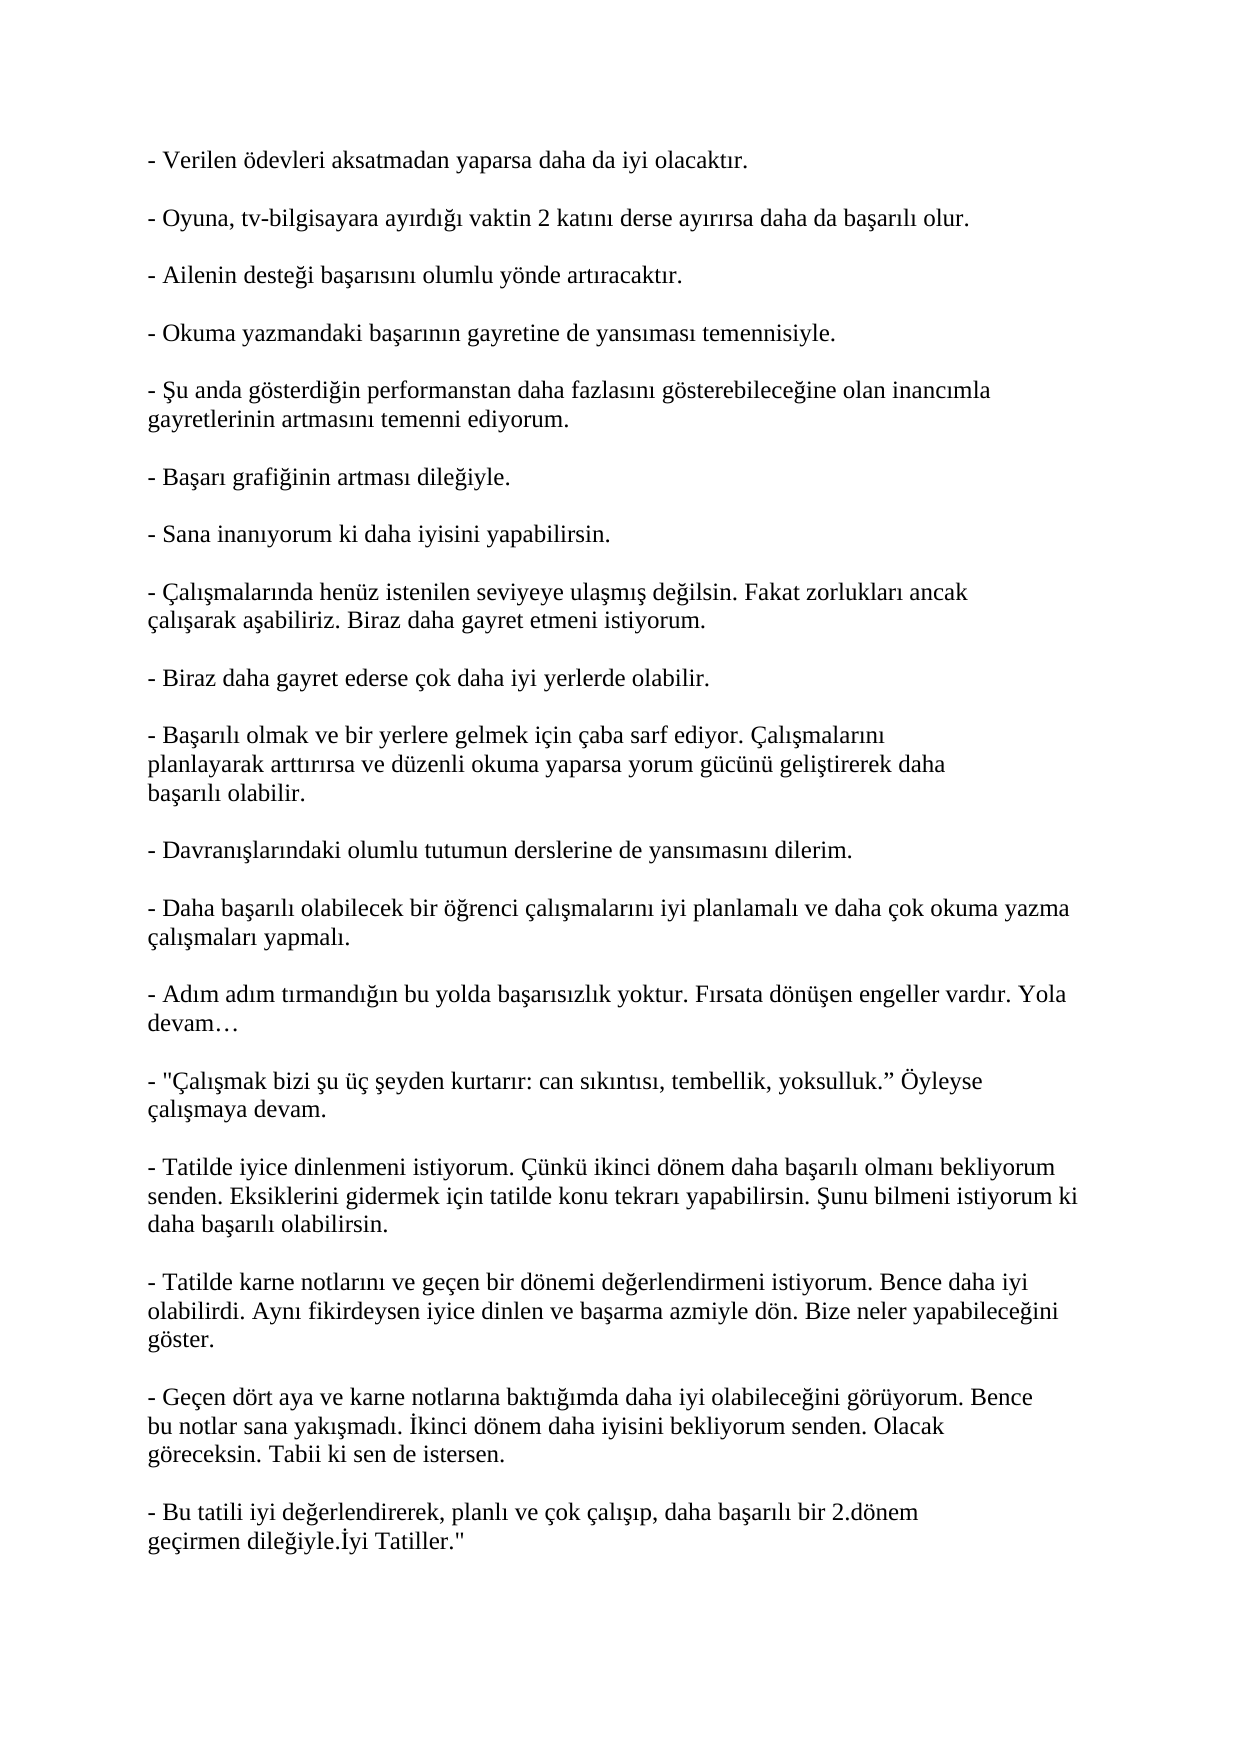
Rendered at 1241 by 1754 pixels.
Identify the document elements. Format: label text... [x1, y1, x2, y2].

list Sana inanıyorum ki daha iyisini yapabilirsin. [147, 519, 1103, 548]
list Adım adım tırmandığın bu yolda başarısızlık yoktur. Fırsata dönüşen engeller vardır. Yola devam… [147, 979, 1067, 1037]
list Oyuna, tv-bilgisayara ayırdığı vaktin 2 katını derse ayırırsa daha da başarılı olur. [147, 203, 1103, 232]
list Okuma yazmandaki başarının gayretine de yansıması temennisiyle. [147, 318, 1103, 347]
list Şu anda gösterdiğin performanstan daha fazlasını gösterebileceğine olan inancımla gayretlerinin artmasını temenni ediyorum. [147, 376, 991, 433]
list Çalışmalarında henüz istenilen seviyeye ulaşmış değilsin. Fakat zorlukları ancak çalışarak aşabiliriz. Biraz daha gayret etmeni istiyorum. [147, 577, 1063, 634]
list Biraz daha gayret ederse çok daha iyi yerlerde olabilir. [147, 663, 1103, 692]
list Daha başarılı olabilecek bir öğrenci çalışmalarını iyi planlamalı ve daha çok okuma yazma çalışmaları yapmalı. [147, 893, 1070, 951]
list Geçen dört aya ve karne notlarına baktığımda daha iyi olabileceğini görüyorum. Bence bu notlar sana yakışmadı. İkinci dönem daha iyisini bekliyorum senden. Olacak göreceksin. Tabii ki sen de istersen. [147, 1382, 1063, 1468]
list Bu tatili iyi değerlendirerek, planlı ve çok çalışıp, daha başarılı bir 2.dönem geçirmen dileğiyle.İyi Tatiller." [147, 1497, 1018, 1554]
list Ailenin desteği başarısını olumlu yönde artıracaktır. [147, 261, 1103, 289]
list Tatilde karne notlarını ve geçen bir dönemi değerlendirmeni istiyorum. Bence daha iyi olabilirdi. Aynı fikirdeysen iyice dinlen ve başarma azmiyle dön. Bize neler yapabileceğini göster. [147, 1267, 1059, 1353]
list Başarı grafiğinin artması dileğiyle. [147, 462, 1103, 491]
list Tatilde iyice dinlenmeni istiyorum. Çünkü ikinci dönem daha başarılı olmanı bekliyorum senden. Eksiklerini gidermek için tatilde konu tekrarı yapabilirsin. Şunu bilmeni istiyorum ki daha başarılı olabilirsin. [147, 1152, 1079, 1238]
list Verilen ödevleri aksatmadan yaparsa daha da iyi olacaktır. [147, 146, 1103, 174]
list "Çalışmak bizi şu üç şeyden kurtarır: can sıkıntısı, tembellik, yoksulluk.” Öyleyse çalışmaya devam. [147, 1066, 1088, 1123]
list Davranışlarındaki olumlu tutumun derslerine de yansımasını dilerim. [147, 836, 1103, 864]
list Başarılı olmak ve bir yerlere gelmek için çaba sarf ediyor. Çalışmalarını planlayarak arttırırsa ve düzenli okuma yaparsa yorum gücünü geliştirerek daha başarılı olabilir. [147, 721, 1007, 807]
